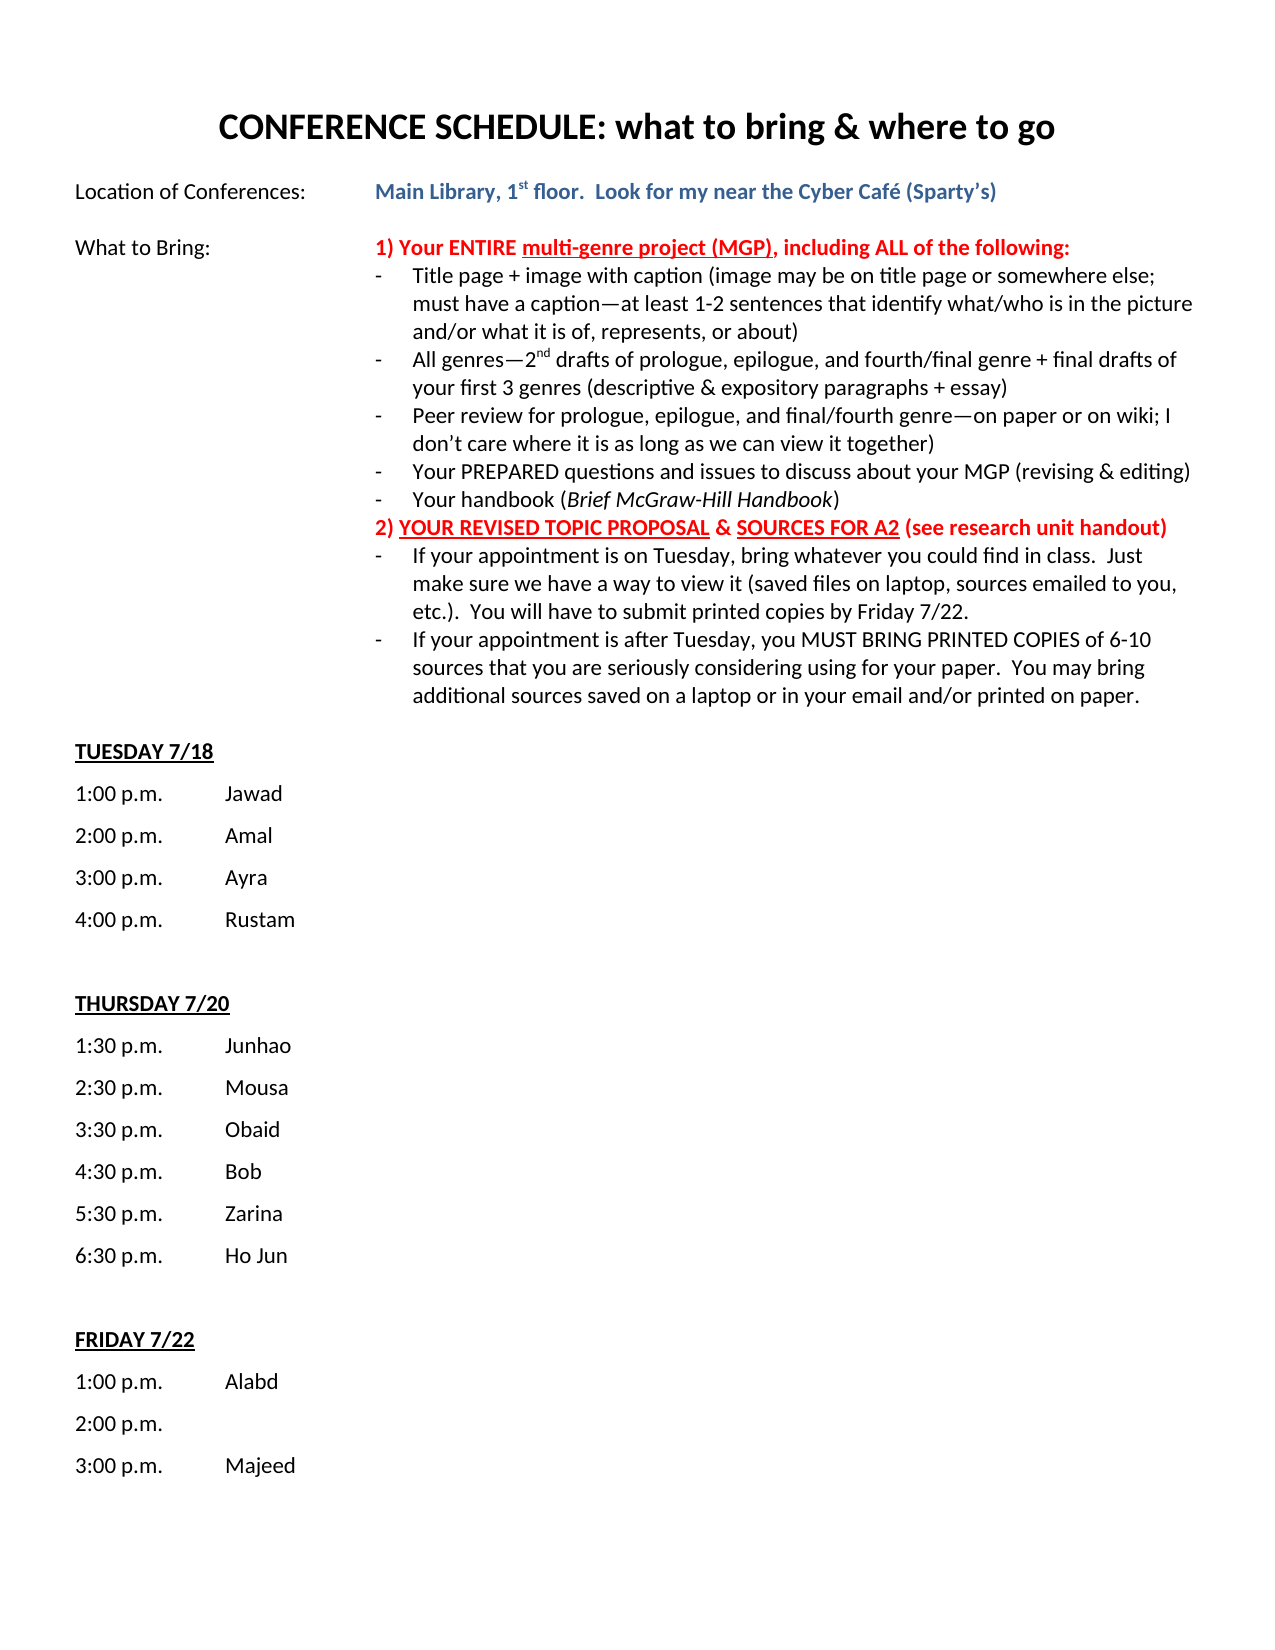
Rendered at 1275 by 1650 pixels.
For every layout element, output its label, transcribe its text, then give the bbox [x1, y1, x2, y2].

list Your PREPARED questions and issues to discuss about your MGP (revising & editing) [375, 457, 1200, 485]
text CONFERENCE SCHEDULE: what to bring & where to go [75, 103, 1200, 149]
list Your handbook (Brief McGraw-Hill Handbook) [375, 485, 1200, 513]
text 1:00 p.m. Jawad [75, 779, 1200, 807]
list If your appointment is after Tuesday, you MUST BRING PRINTED COPIES of 6-10 sources that you are seriously considering using for your paper. You may bring additional sources saved on a laptop or in your email and/or printed on paper. [375, 625, 1200, 709]
text 2:00 p.m. Amal [75, 821, 1200, 849]
text 2:00 p.m. [75, 1409, 1200, 1437]
text 2) YOUR REVISED TOPIC PROPOSAL & SOURCES FOR A2 (see research unit handout) [375, 513, 1200, 541]
text What to Bring: 1) Your ENTIRE multi-genre project (MGP), including ALL of the following: [75, 233, 1200, 261]
text Location of Conferences: Main Library, 1st floor. Look for my near the Cyber Café (Sparty’s) [75, 177, 1200, 205]
text THURSDAY 7/20 [75, 989, 1200, 1017]
list If your appointment is on Tuesday, bring whatever you could find in class. Just make sure we have a way to view it (saved files on laptop, sources emailed to you, etc.). You will have to submit printed copies by Friday 7/22. [375, 541, 1200, 625]
text FRIDAY 7/22 [75, 1325, 1200, 1353]
text 3:00 p.m. Majeed [75, 1451, 1200, 1479]
list All genres—2nd drafts of prologue, epilogue, and fourth/final genre + final drafts of your first 3 genres (descriptive & expository paragraphs + essay) [375, 345, 1200, 401]
text 2:30 p.m. Mousa [75, 1073, 1200, 1101]
text 6:30 p.m. Ho Jun [75, 1241, 1200, 1269]
text 4:30 p.m. Bob [75, 1157, 1200, 1185]
text 4:00 p.m. Rustam [75, 905, 1200, 933]
text 1:00 p.m. Alabd [75, 1367, 1200, 1395]
text 5:30 p.m. Zarina [75, 1199, 1200, 1227]
list Title page + image with caption (image may be on title page or somewhere else; must have a caption—at least 1-2 sentences that identify what/who is in the picture and/or what it is of, represents, or about) [375, 261, 1200, 345]
text 1:30 p.m. Junhao [75, 1031, 1200, 1059]
text 3:30 p.m. Obaid [75, 1115, 1200, 1143]
text 3:00 p.m. Ayra [75, 863, 1200, 891]
list Peer review for prologue, epilogue, and final/fourth genre—on paper or on wiki; I don’t care where it is as long as we can view it together) [375, 401, 1200, 457]
text TUESDAY 7/18 [75, 737, 1200, 765]
